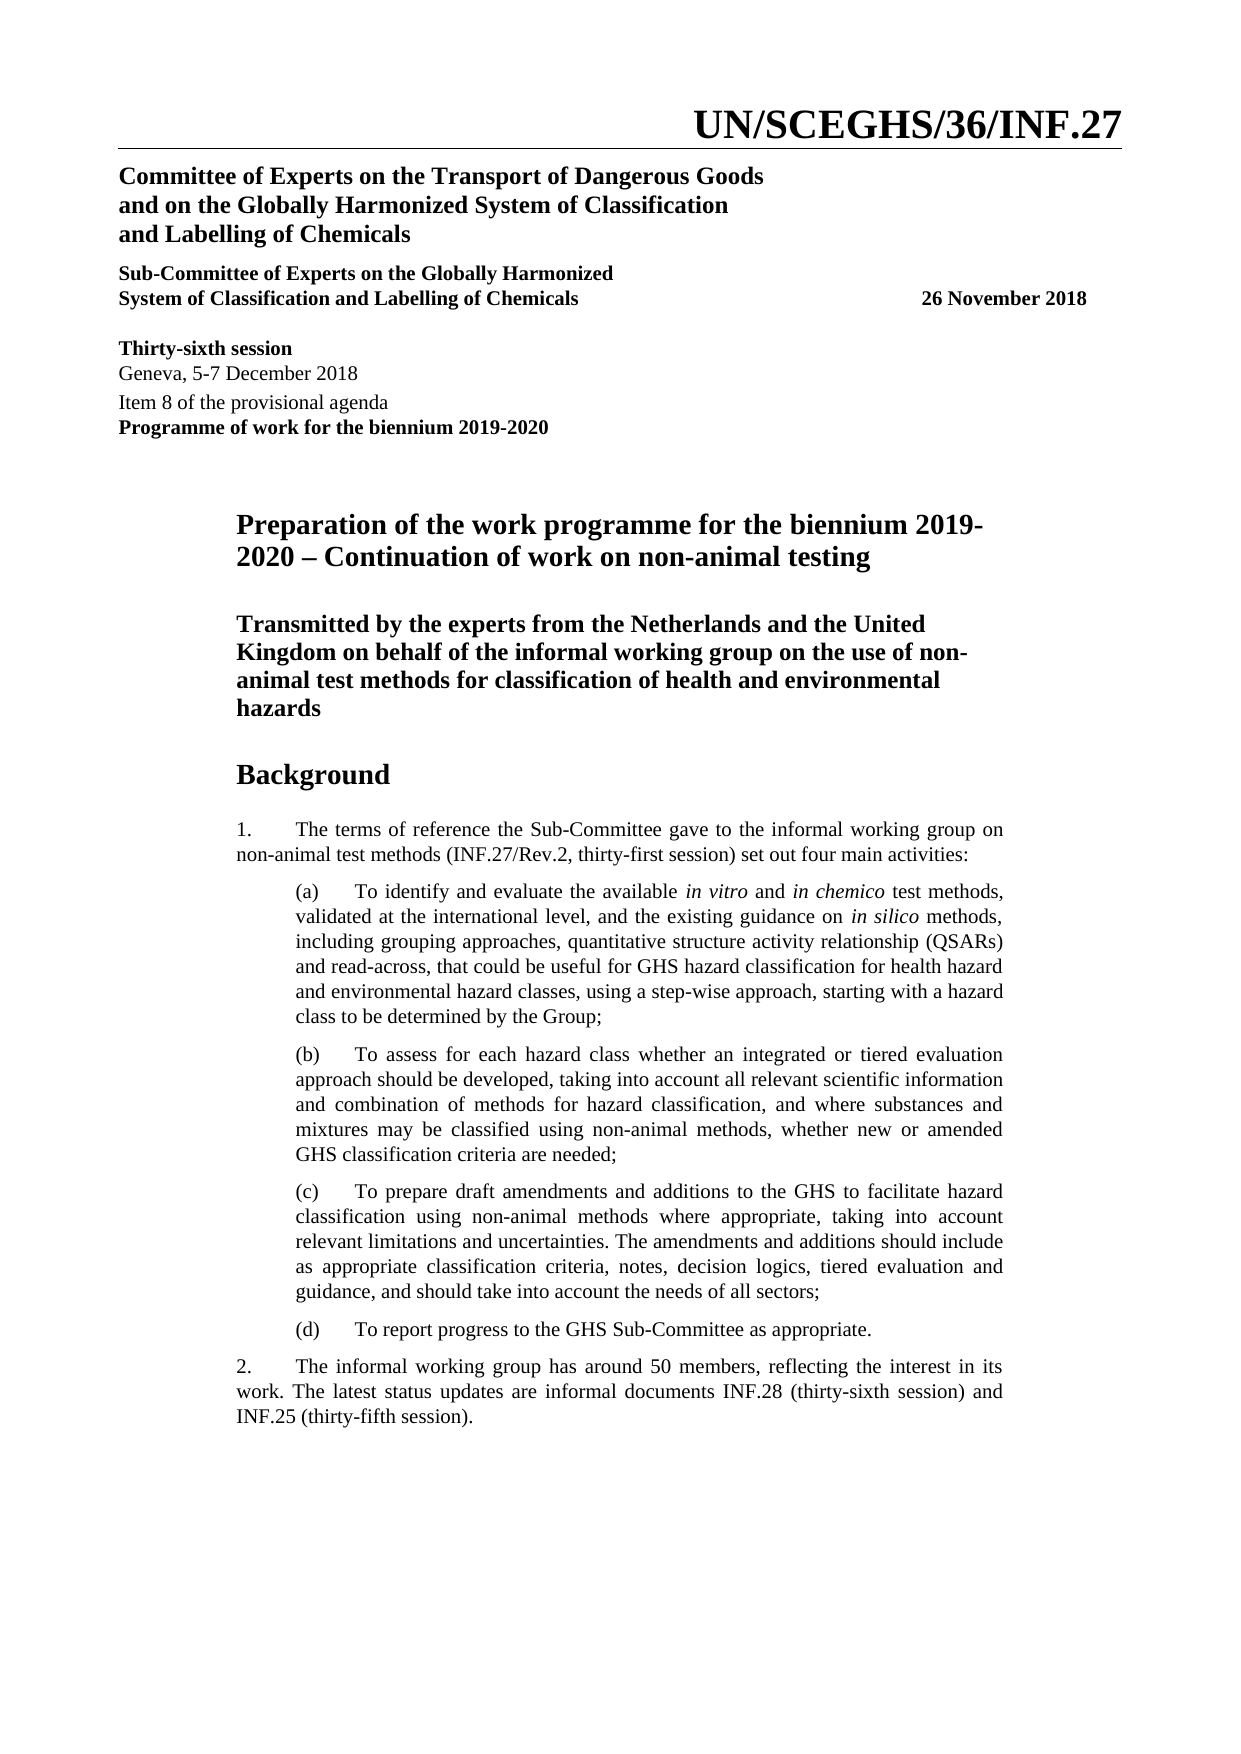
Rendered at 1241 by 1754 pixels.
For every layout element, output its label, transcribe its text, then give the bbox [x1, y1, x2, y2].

text (d) To report progress to the GHS Sub-Committee as appropriate. [295, 1316, 1004, 1341]
text (a) To identify and evaluate the available in vitro and in chemico test methods, validated at the international level, and the existing guidance on in silico methods, including grouping approaches, quantitative structure activity relationship (QSARs) and read-across, that could be useful for GHS hazard classification for health hazard and environmental hazard classes, using a step-wise approach, starting with a hazard class to be determined by the Group; [295, 878, 1004, 1028]
text (c) To prepare draft amendments and additions to the GHS to facilitate hazard classification using non-animal methods where appropriate, taking into account relevant limitations and uncertainties. The amendments and additions should include as appropriate classification criteria, notes, decision logics, tiered evaluation and guidance, and should take into account the needs of all sectors; [295, 1178, 1004, 1303]
text Preparation of the work programme for the biennium 2019-2020 – Continuation of work on non-animal testing [118, 472, 1004, 572]
text (b) To assess for each hazard class whether an integrated or tiered evaluation approach should be developed, taking into account all relevant scientific information and combination of methods for hazard classification, and where substances and mixtures may be classified using non-animal methods, whether new or amended GHS classification criteria are needed; [295, 1041, 1004, 1166]
text Background [118, 760, 1004, 791]
text 1. The terms of reference the Sub-Committee gave to the informal working group on non-animal test methods (INF.27/Rev.2, thirty-first session) set out four main activities: [236, 816, 1004, 866]
table_header UN/SCEGHS/36/INF.27 [118, 59, 1122, 148]
text Transmitted by the experts from the Netherlands and the United Kingdom on behalf of the informal working group on the use of non-animal test methods for classification of health and environmental hazards [118, 610, 1004, 722]
table_cell Committee of Experts on the Transport of Dangerous Goods and on the Globally Harmonized System of Classification and Labelling of Chemicals Sub-Committee of Experts on the Globally Harmonized System of Classification and Labelling of Chemicals 26 November 2018 Thirty-sixth session Geneva, 5-7 December 2018 Item 8 of the provisional agenda Programme of work for the biennium 2019-2020 [118, 149, 1122, 472]
text 2. The informal working group has around 50 members, reflecting the interest in its work. The latest status updates are informal documents INF.28 (thirty-sixth session) and INF.25 (thirty-fifth session). [236, 1353, 1004, 1428]
